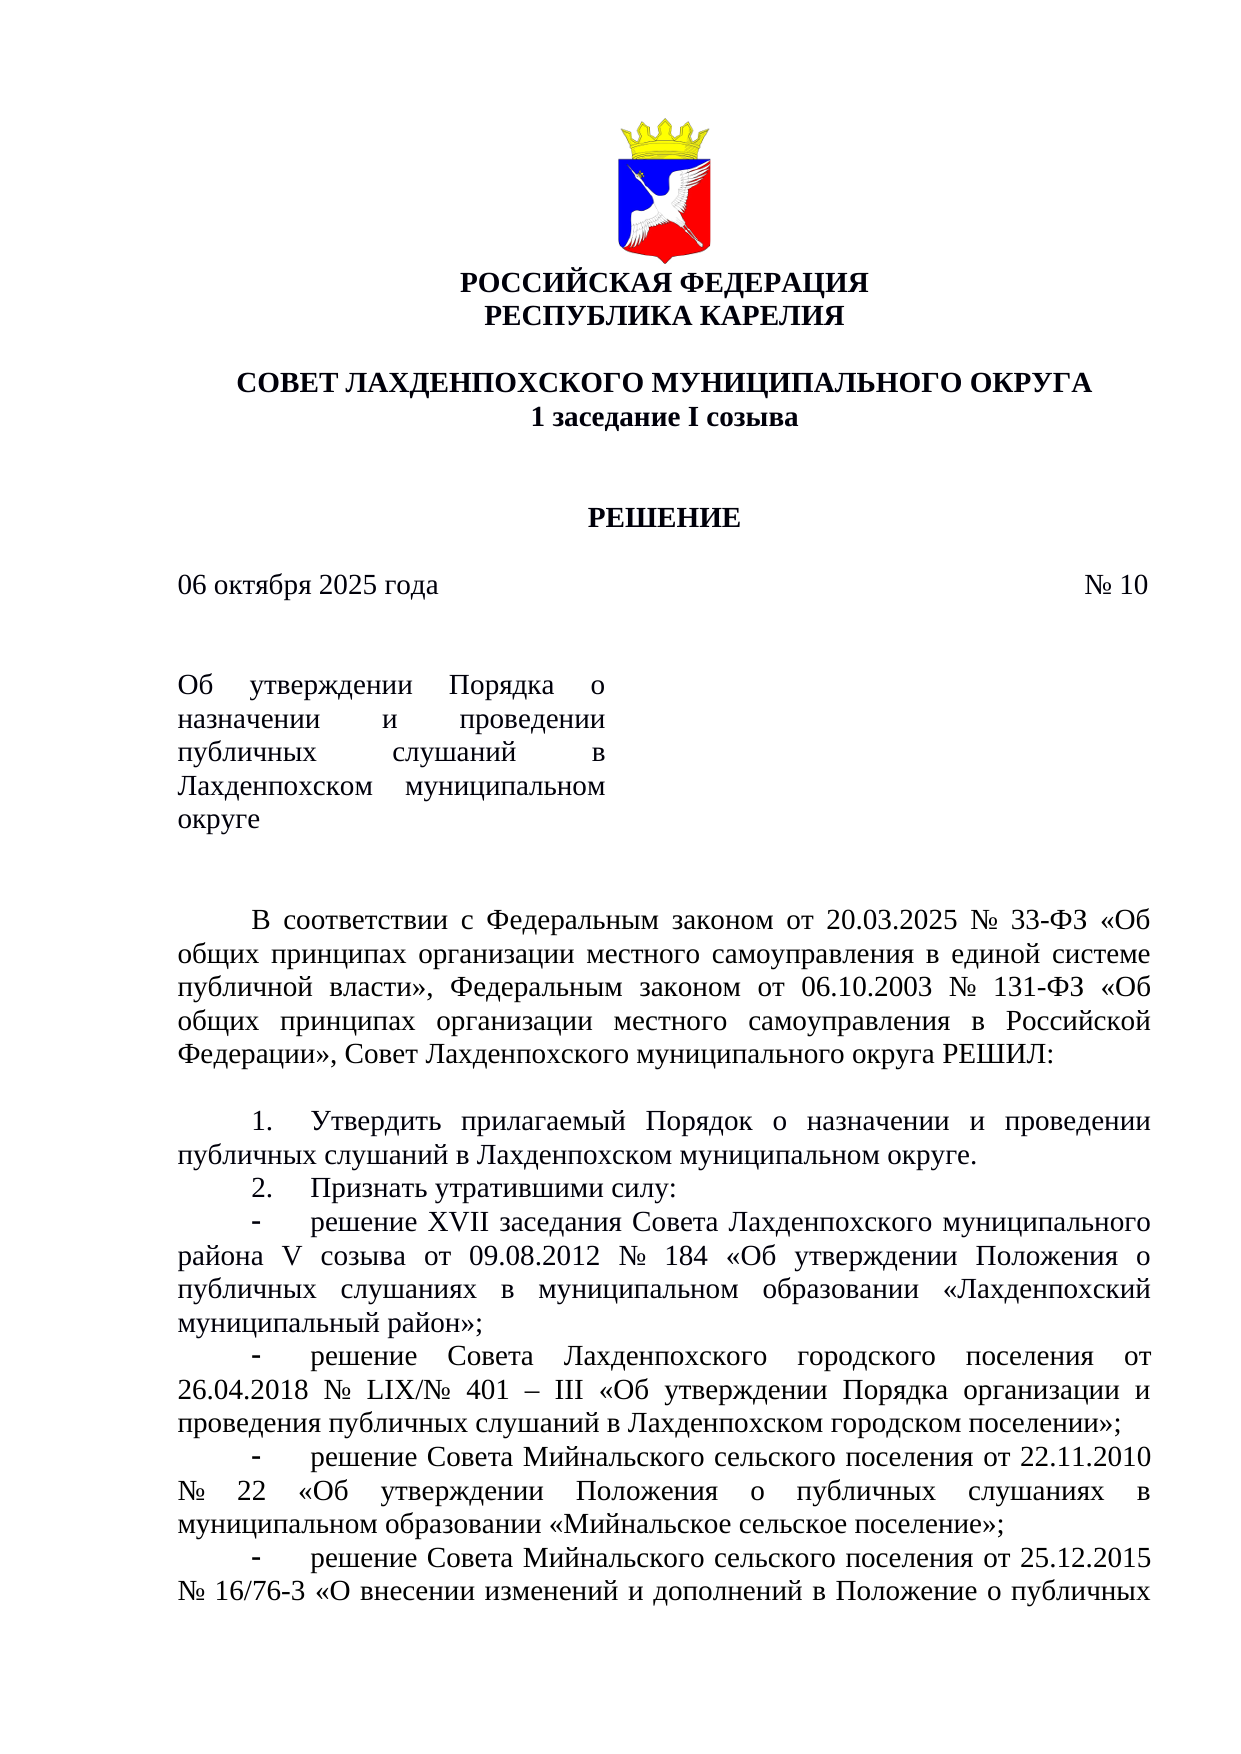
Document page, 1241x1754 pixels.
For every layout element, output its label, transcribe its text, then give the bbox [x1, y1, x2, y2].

text РЕШЕНИЕ [177, 500, 1152, 533]
text 1 заседание I созыва [177, 399, 1152, 433]
text 06 октября 2025 года № 10 [177, 567, 1152, 600]
title Об утверждении Порядка о назначении и проведении публичных слушаний в Лахденпохском муниципальном округе [177, 667, 605, 835]
title В соответствии с Федеральным законом от 20.03.2025 № 33-ФЗ «Об общих принципах организации местного самоуправления в единой системе публичной власти», Федеральным законом от 06.10.2003 № 131-ФЗ «Об общих принципах организации местного самоуправления в Российской Федерации», Совет Лахденпохского муниципального округа РЕШИЛ: [177, 902, 1152, 1070]
list решение XVII заседания Совета Лахденпохского муниципального района V созыва от 09.08.2012 № 184 «Об утверждении Положения о публичных слушаниях в муниципальном образовании «Лахденпохский муниципальный район»; [177, 1204, 1152, 1338]
list Утвердить прилагаемый Порядок о назначении и проведении публичных слушаний в Лахденпохском муниципальном округе. [177, 1103, 1152, 1171]
list решение Совета Лахденпохского городского поселения от 26.04.2018 № LIX/№ 401 – III «Об утверждении Порядка организации и проведения публичных слушаний в Лахденпохском городском поселении»; [177, 1338, 1152, 1439]
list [177, 1540, 1152, 1607]
list Признать утратившими силу: [177, 1171, 1152, 1204]
text СОВЕТ ЛАХДЕНПОХСКОГО МУНИЦИПАЛЬНОГО ОКРУГА [177, 366, 1152, 399]
text РЕСПУБЛИКА КАРЕЛИЯ [177, 298, 1152, 332]
text РОССИЙСКАЯ ФЕДЕРАЦИЯ [177, 265, 1152, 298]
list решение Совета Мийнальского сельского поселения от 22.11.2010 № 22 «Об утверждении Положения о публичных слушаниях в муниципальном образовании «Мийнальское сельское поселение»; [177, 1439, 1152, 1540]
